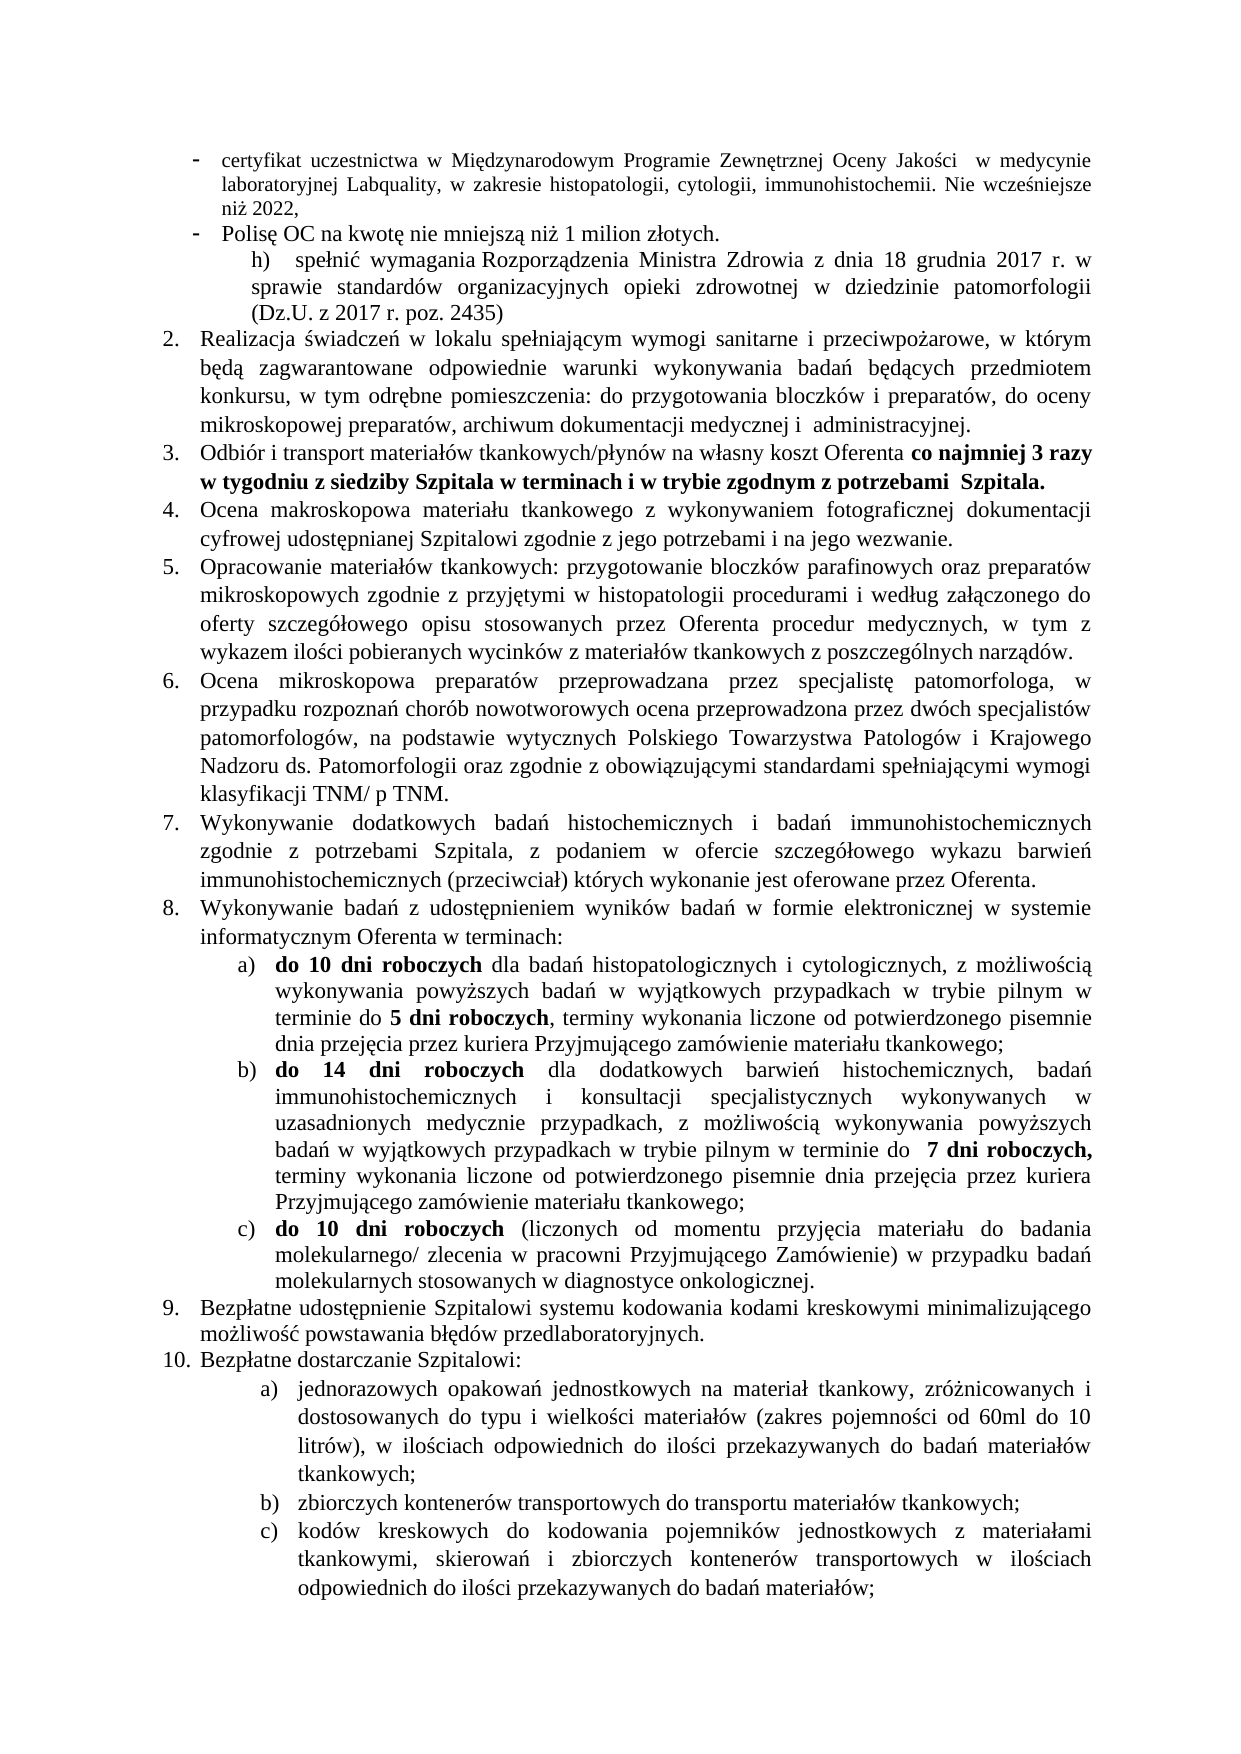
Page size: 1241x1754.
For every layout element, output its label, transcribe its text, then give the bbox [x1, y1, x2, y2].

list do 10 dni roboczych (liczonych od momentu przyjęcia materiału do badania molekularnego/ zlecenia w pracowni Przyjmującego Zamówienie) w przypadku badań molekularnych stosowanych w diagnostyce onkologicznej. [237, 1215, 1093, 1294]
list do 10 dni roboczych dla badań histopatologicznych i cytologicznych, z możliwością wykonywania powyższych badań w wyjątkowych przypadkach w trybie pilnym w terminie do 5 dni roboczych, terminy wykonania liczone od potwierdzonego pisemnie dnia przejęcia przez kuriera Przyjmującego zamówienie materiału tkankowego; [237, 951, 1093, 1057]
list do 14 dni roboczych dla dodatkowych barwień histochemicznych, badań immunohistochemicznych i konsultacji specjalistycznych wykonywanych w uzasadnionych medycznie przypadkach, z możliwością wykonywania powyższych badań w wyjątkowych przypadkach w trybie pilnym w terminie do 7 dni roboczych, terminy wykonania liczone od potwierdzonego pisemnie dnia przejęcia przez kuriera Przyjmującego zamówienie materiału tkankowego; [237, 1057, 1093, 1215]
list Polisę OC na kwotę nie mniejszą niż 1 milion złotych. [192, 220, 1093, 246]
list Ocena makroskopowa materiału tkankowego z wykonywaniem fotograficznej dokumentacji cyfrowej udostępnianej Szpitalowi zgodnie z jego potrzebami i na jego wezwanie. [162, 496, 1093, 551]
list Bezpłatne udostępnienie Szpitalowi systemu kodowania kodami kreskowymi minimalizującego możliwość powstawania błędów przedlaboratoryjnych. [162, 1294, 1093, 1346]
list jednorazowych opakowań jednostkowych na materiał tkankowy, zróżnicowanych i dostosowanych do typu i wielkości materiałów (zakres pojemności od 60ml do 10 litrów), w ilościach odpowiednich do ilości przekazywanych do badań materiałów tkankowych; [260, 1375, 1093, 1487]
list zbiorczych kontenerów transportowych do transportu materiałów tkankowych; [260, 1489, 1093, 1515]
list Opracowanie materiałów tkankowych: przygotowanie bloczków parafinowych oraz preparatów mikroskopowych zgodnie z przyjętymi w histopatologii procedurami i według załączonego do oferty szczegółowego opisu stosowanych przez Oferenta procedur medycznych, w tym z wykazem ilości pobieranych wycinków z materiałów tkankowych z poszczególnych narządów. [162, 553, 1093, 665]
list spełnić wymagania Rozporządzenia Ministra Zdrowia z dnia 18 grudnia 2017 r. w sprawie standardów organizacyjnych opieki zdrowotnej w dziedzinie patomorfologii (Dz.U. z 2017 r. poz. 2435) [251, 246, 1093, 326]
list Realizacja świadczeń w lokalu spełniającym wymogi sanitarne i przeciwpożarowe, w którym będą zagwarantowane odpowiednie warunki wykonywania badań będących przedmiotem konkursu, w tym odrębne pomieszczenia: do przygotowania bloczków i preparatów, do oceny mikroskopowej preparatów, archiwum dokumentacji medycznej i administracyjnej. [162, 326, 1093, 437]
list kodów kreskowych do kodowania pojemników jednostkowych z materiałami tkankowymi, skierowań i zbiorczych kontenerów transportowych w ilościach odpowiednich do ilości przekazywanych do badań materiałów; [260, 1517, 1093, 1600]
list Wykonywanie dodatkowych badań histochemicznych i badań immunohistochemicznych zgodnie z potrzebami Szpitala, z podaniem w ofercie szczegółowego wykazu barwień immunohistochemicznych (przeciwciał) których wykonanie jest oferowane przez Oferenta. [162, 809, 1093, 892]
list certyfikat uczestnictwa w Międzynarodowym Programie Zewnętrznej Oceny Jakości w medycynie laboratoryjnej Labquality, w zakresie histopatologii, cytologii, immunohistochemii. Nie wcześniejsze niż 2022, [192, 148, 1093, 220]
list Wykonywanie badań z udostępnieniem wyników badań w formie elektronicznej w systemie informatycznym Oferenta w terminach: [162, 894, 1093, 949]
list Bezpłatne dostarczanie Szpitalowi: [162, 1346, 1093, 1373]
list Odbiór i transport materiałów tkankowych/płynów na własny koszt Oferenta co najmniej 3 razy w tygodniu z siedziby Szpitala w terminach i w trybie zgodnym z potrzebami Szpitala. [162, 439, 1093, 494]
list Ocena mikroskopowa preparatów przeprowadzana przez specjalistę patomorfologa, w przypadku rozpoznań chorób nowotworowych ocena przeprowadzona przez dwóch specjalistów patomorfologów, na podstawie wytycznych Polskiego Towarzystwa Patologów i Krajowego Nadzoru ds. Patomorfologii oraz zgodnie z obowiązującymi standardami spełniającymi wymogi klasyfikacji TNM/ p TNM. [162, 667, 1093, 807]
